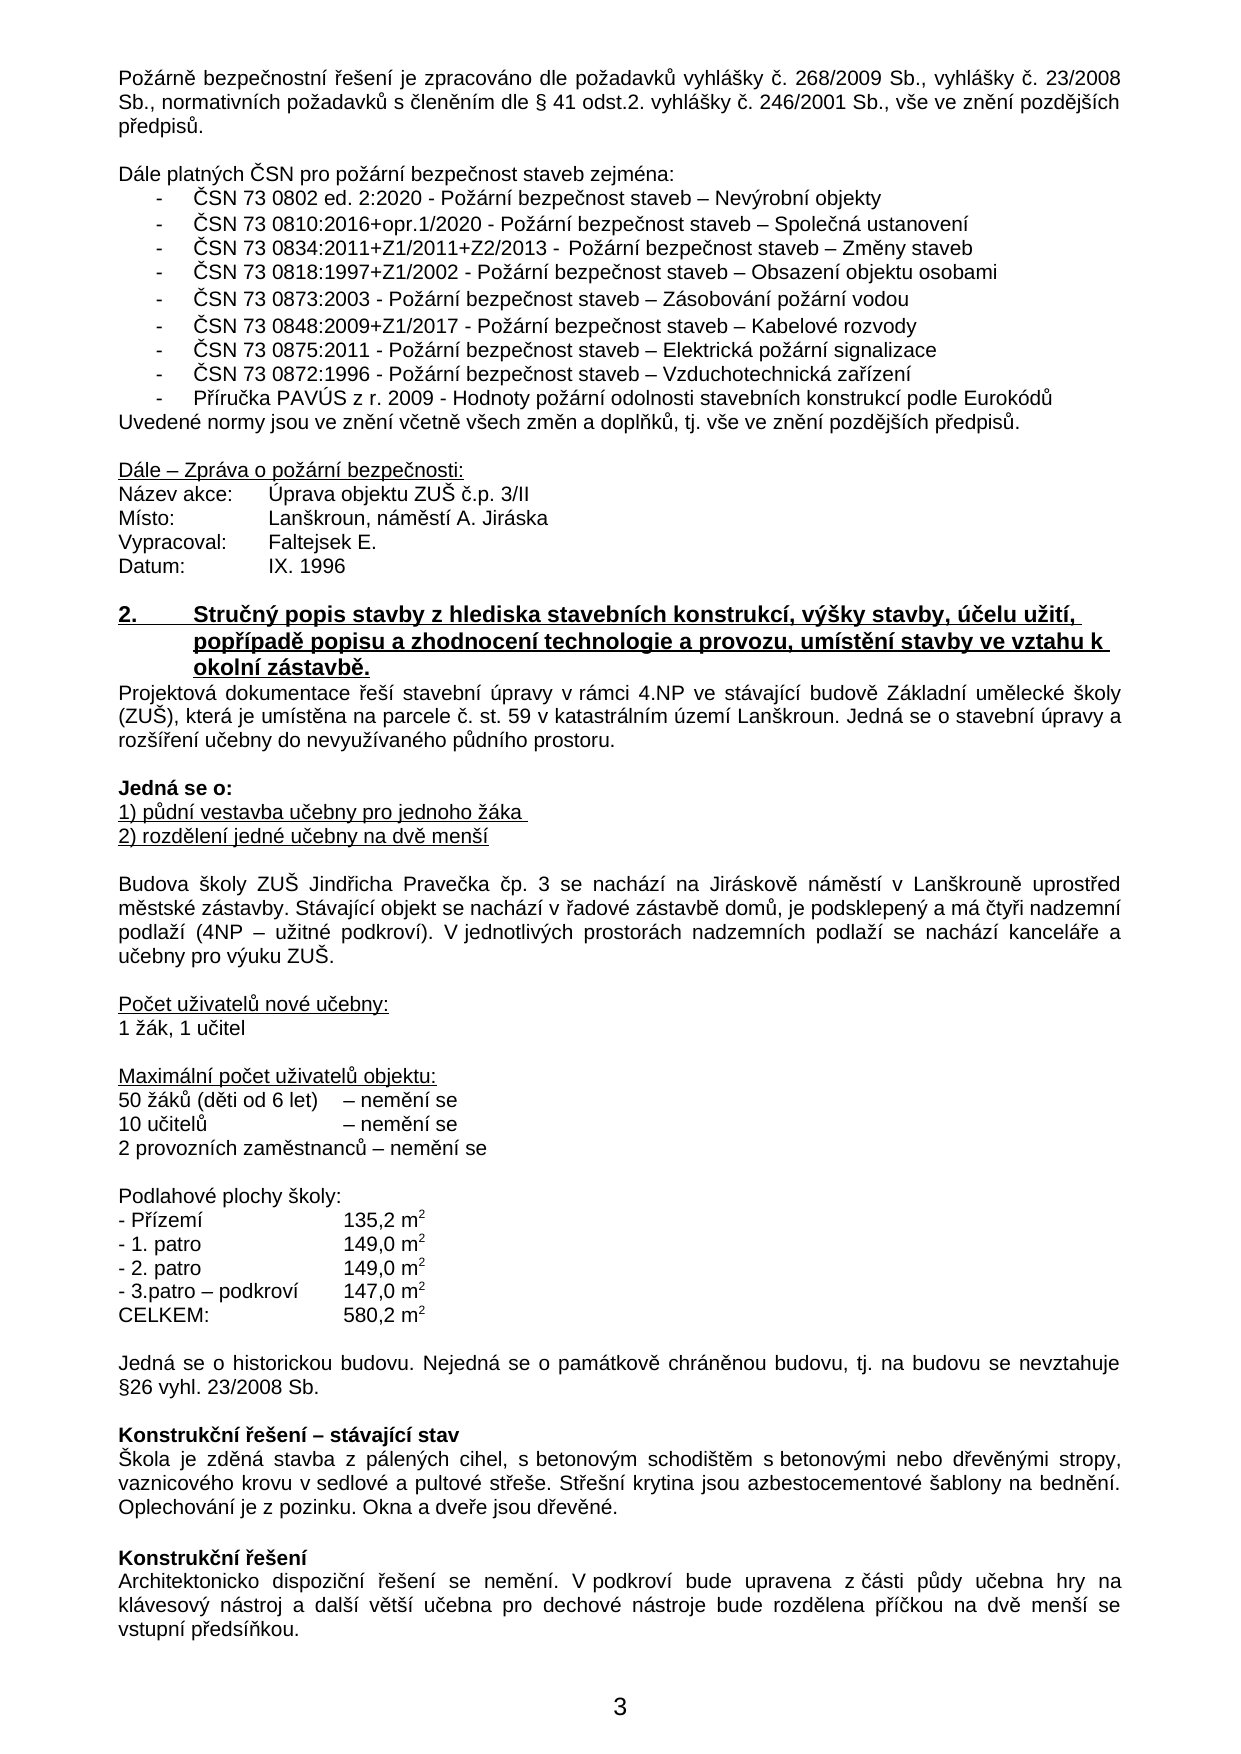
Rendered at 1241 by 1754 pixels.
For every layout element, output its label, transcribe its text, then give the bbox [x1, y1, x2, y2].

text Název akce: Úprava objektu ZUŠ č.p. 3/II [118, 482, 1122, 506]
text 2. Stručný popis stavby z hlediska stavebních konstrukcí, výšky stavby, účelu užití, popřípadě popisu a zhodnocení technologie a provozu, umístění stavby ve vztahu k okolní zástavbě. [118, 601, 1122, 680]
text Konstrukční řešení – stávající stav [118, 1423, 1122, 1447]
text Jedná se o historickou budovu. Nejedná se o památkově chráněnou budovu, tj. na budovu se nevztahuje §26 vyhl. 23/2008 Sb. [118, 1351, 1122, 1399]
text - 1. patro 149,0 m2 [118, 1231, 1122, 1255]
text Požárně bezpečnostní řešení je zpracováno dle požadavků vyhlášky č. 268/2009 Sb., vyhlášky č. 23/2008 Sb., normativních požadavků s členěním dle § 41 odst.2. vyhlášky č. 246/2001 Sb., vše ve znění pozdějších předpisů. [118, 66, 1122, 137]
text - 2. patro 149,0 m2 [118, 1255, 1122, 1279]
text 10 učitelů – nemění se [118, 1112, 1122, 1136]
list ČSN 73 0818:1997+Z1/2002 - Požární bezpečnost staveb – Obsazení objektu osobami [156, 260, 1122, 284]
text Projektová dokumentace řeší stavební úpravy v rámci 4.NP ve stávající budově Základní umělecké školy (ZUŠ), která je umístěna na parcele č. st. 59 v katastrálním území Lanškroun. Jedná se o stavební úpravy a rozšíření učebny do nevyužívaného půdního prostoru. [118, 680, 1122, 752]
list ČSN 73 0802 ed. 2:2020 - Požární bezpečnost staveb – Nevýrobní objekty [156, 185, 1122, 209]
text Dále – Zpráva o požární bezpečnosti: [118, 458, 1122, 482]
text Datum: IX. 1996 [118, 553, 1122, 577]
text 1) půdní vestavba učebny pro jednoho žáka [118, 800, 1122, 824]
text Podlahové plochy školy: [118, 1183, 1122, 1207]
text 2) rozdělení jedné učebny na dvě menší [118, 824, 1122, 848]
text Jedná se o: [118, 776, 1122, 800]
list ČSN 73 0875:2011 - Požární bezpečnost staveb – Elektrická požární signalizace [156, 338, 1122, 362]
list ČSN 73 0810:2016+opr.1/2020 - Požární bezpečnost staveb – Společná ustanovení [156, 212, 1122, 236]
text Škola je zděná stavba z pálených cihel, s betonovým schodištěm s betonovými nebo dřevěnými stropy, vaznicového krovu v sedlové a pultové střeše. Střešní krytina jsou azbestocementové šablony na bednění. Oplechování je z pozinku. Okna a dveře jsou dřevěné. [118, 1447, 1122, 1519]
text 1 žák, 1 učitel [118, 1016, 1122, 1040]
text Budova školy ZUŠ Jindřicha Pravečka čp. 3 se nachází na Jiráskově náměstí v Lanškrouně uprostřed městské zástavby. Stávající objekt se nachází v řadové zástavbě domů, je podsklepený a má čtyři nadzemní podlaží (4NP – užitné podkroví). V jednotlivých prostorách nadzemních podlaží se nachází kanceláře a učebny pro výuku ZUŠ. [118, 872, 1122, 968]
text - Příručka PAVÚS z r. 2009 - Hodnoty požární odolnosti stavebních konstrukcí podle Eurokódů [156, 386, 1122, 410]
list ČSN 73 0848:2009+Z1/2017 - Požární bezpečnost staveb – Kabelové rozvody [156, 314, 1122, 338]
text Vypracoval: Faltejsek E. [118, 529, 1122, 553]
text Dále platných ČSN pro požární bezpečnost staveb zejména: [118, 161, 1122, 185]
text Uvedené normy jsou ve znění včetně všech změn a doplňků, tj. vše ve znění pozdějších předpisů. [118, 410, 1122, 434]
list ČSN 73 0873:2003 - Požární bezpečnost staveb – Zásobování požární vodou [156, 287, 1122, 311]
text Konstrukční řešení [118, 1545, 1122, 1569]
text Maximální počet uživatelů objektu: [118, 1064, 1122, 1088]
text Architektonicko dispoziční řešení se nemění. V podkroví bude upravena z části půdy učebna hry na klávesový nástroj a další větší učebna pro dechové nástroje bude rozdělena příčkou na dvě menší se vstupní předsíňkou. [118, 1569, 1122, 1641]
text 50 žáků (děti od 6 let) – nemění se [118, 1088, 1122, 1112]
text CELKEM: 580,2 m2 [118, 1303, 1122, 1327]
text Místo: Lanškroun, náměstí A. Jiráska [118, 506, 1122, 529]
list ČSN 73 0872:1996 - Požární bezpečnost staveb – Vzduchotechnická zařízení [156, 362, 1122, 386]
text - Přízemí 135,2 m2 [118, 1207, 1122, 1231]
text Počet uživatelů nové učebny: [118, 992, 1122, 1016]
text - 3.patro – podkroví 147,0 m2 [118, 1279, 1122, 1303]
list ČSN 73 0834:2011+Z1/2011+Z2/2013 - Požární bezpečnost staveb – Změny staveb [156, 236, 1122, 260]
text 2 provozních zaměstnanců – nemění se [118, 1136, 1122, 1159]
